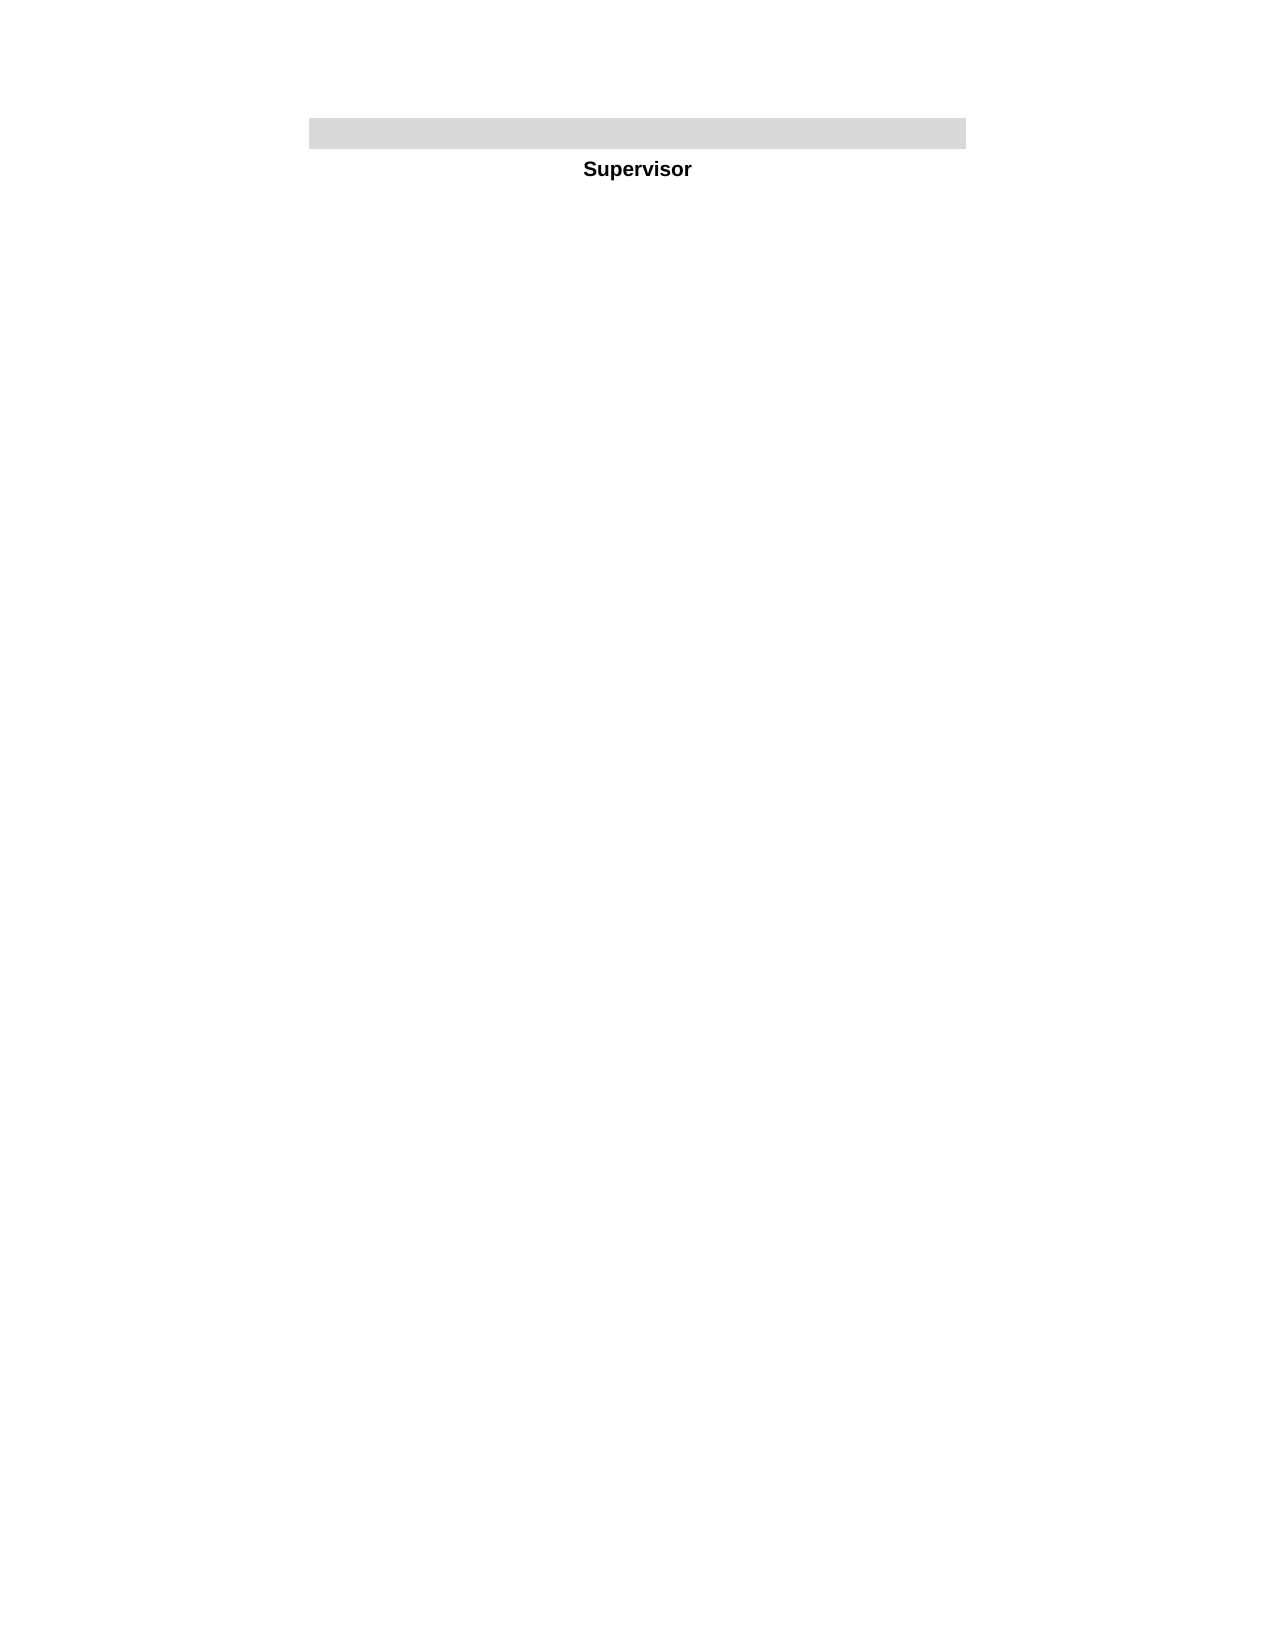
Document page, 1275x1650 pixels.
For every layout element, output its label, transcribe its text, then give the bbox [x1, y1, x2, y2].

table_cell [309, 118, 480, 149]
table_cell [755, 118, 824, 149]
table_cell [824, 118, 966, 149]
table_cell [580, 118, 726, 149]
table_cell [726, 118, 755, 149]
table_cell [480, 118, 580, 149]
table_cell Supervisor [309, 149, 966, 181]
